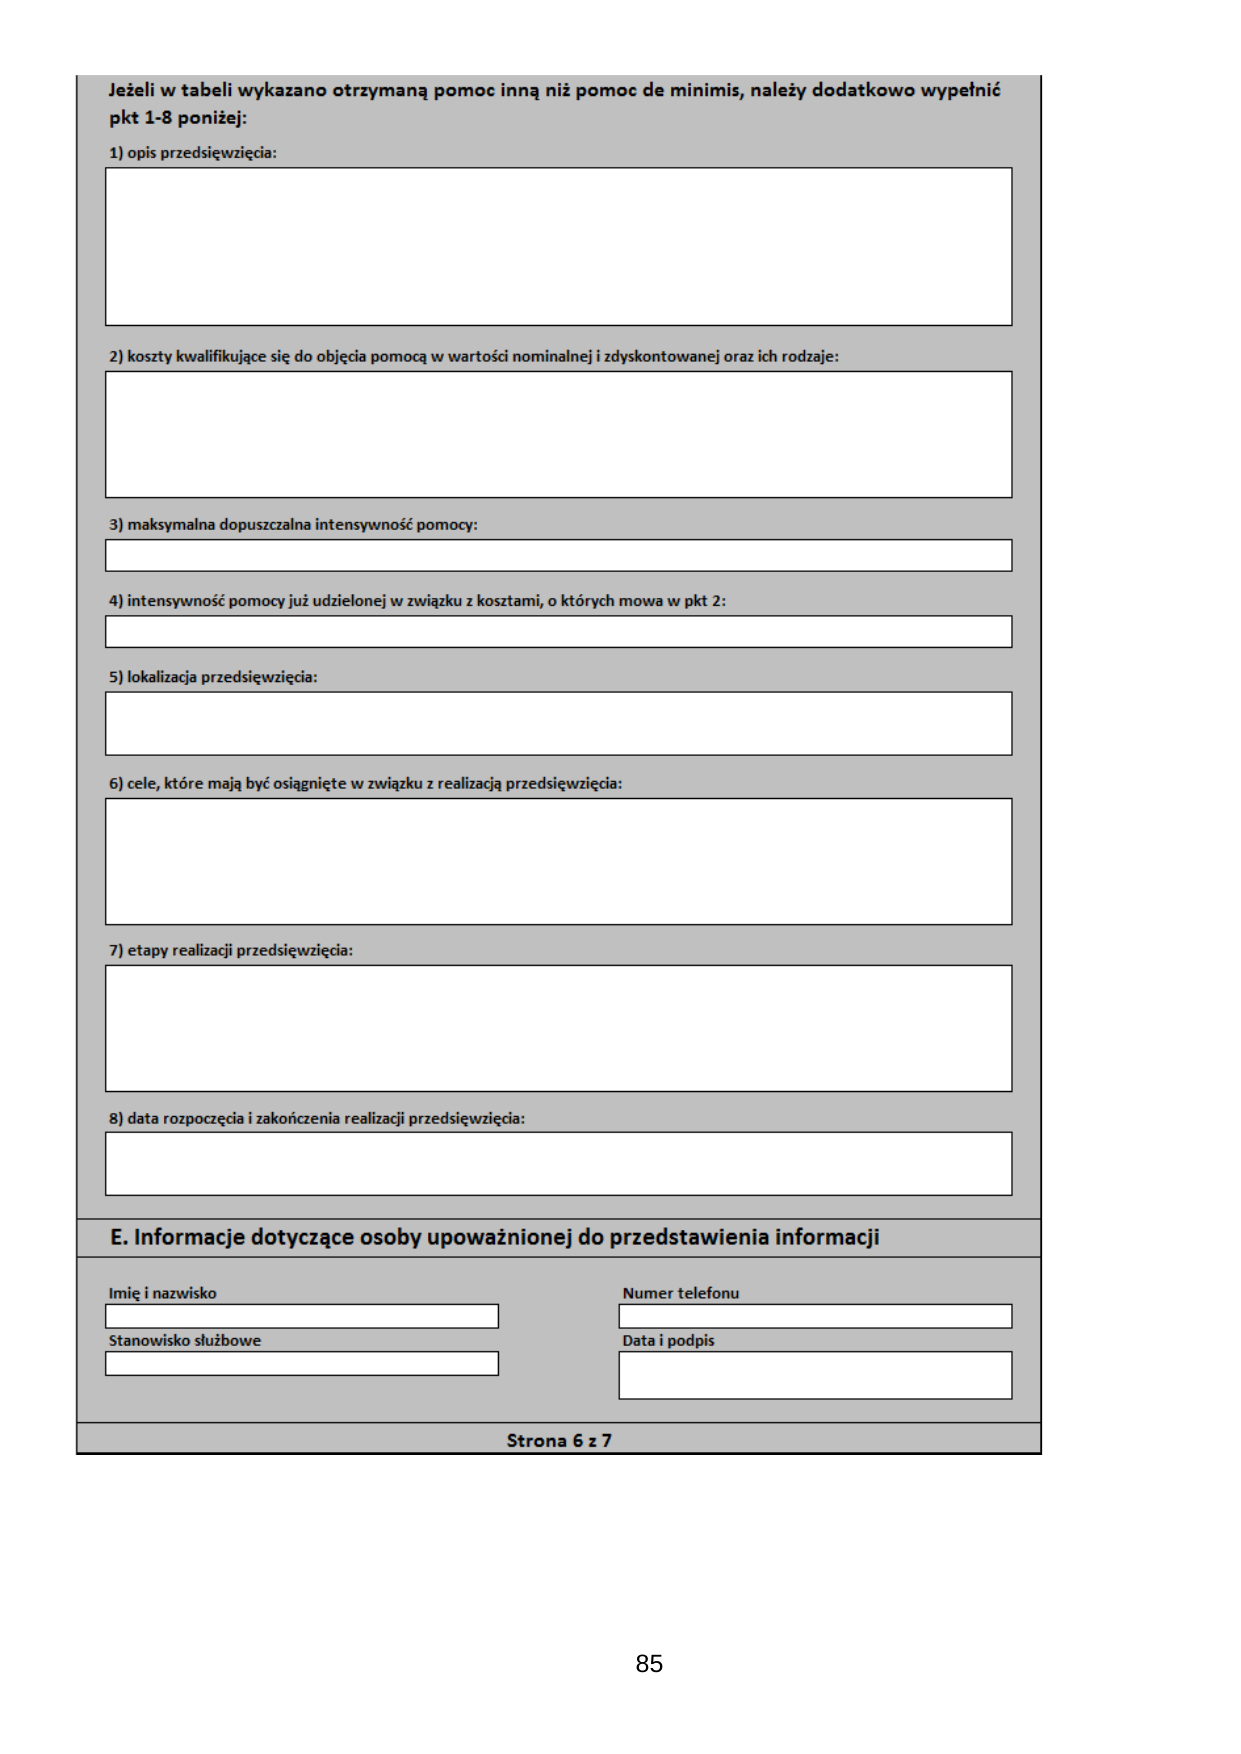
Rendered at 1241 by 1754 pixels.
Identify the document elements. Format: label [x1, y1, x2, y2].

picture [75, 75, 1043, 1455]
